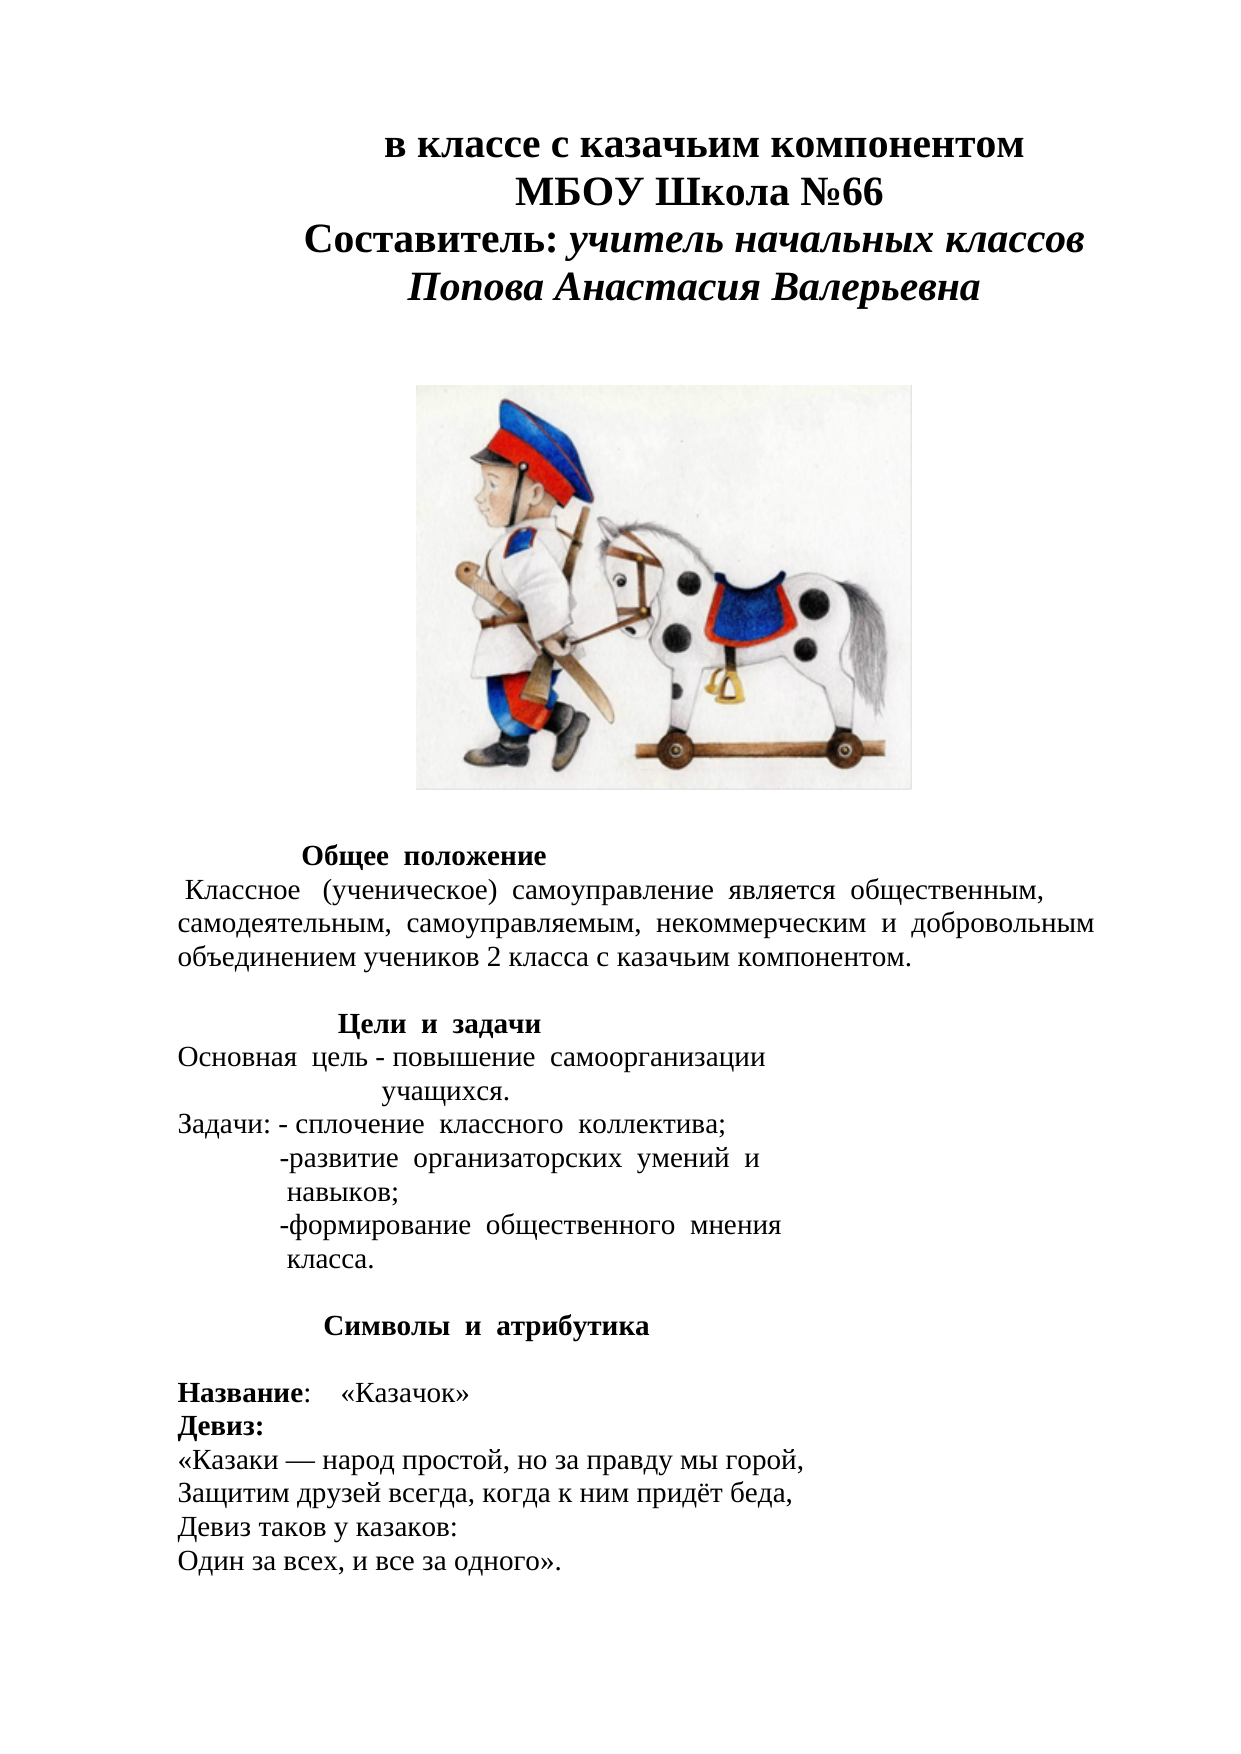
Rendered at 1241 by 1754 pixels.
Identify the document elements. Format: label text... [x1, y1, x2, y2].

text учащихся. [177, 1073, 1152, 1107]
text в классе с казачьим компонентом [177, 118, 1211, 166]
text Символы и атрибутика [177, 1308, 1152, 1341]
text Задачи: - сплочение классного коллектива; [177, 1107, 1152, 1140]
text Название: «Казачок» [177, 1375, 1152, 1408]
text -развитие организаторских умений и [177, 1140, 1152, 1174]
text Один за всех, и все за одного». [177, 1543, 1152, 1576]
text навыков; [177, 1174, 1152, 1207]
text Девиз таков у казаков: [177, 1509, 1152, 1543]
text Защитим друзей всегда, когда к ним придёт беда, [177, 1476, 1152, 1509]
text класса. [177, 1241, 1152, 1274]
text Общее положение [177, 838, 1152, 872]
text «Казаки — народ простой, но за правду мы горой, [177, 1442, 1152, 1476]
text -формирование общественного мнения [177, 1207, 1152, 1241]
text МБОУ Школа №66 [177, 166, 1211, 214]
text Классное (ученическое) самоуправление является общественным, самодеятельным, самоуправляемым, некоммерческим и добровольным объединением учеников 2 класса с казачьим компонентом. [177, 872, 1152, 972]
text Девиз: [177, 1408, 1152, 1442]
text Составитель: учитель начальных классов [177, 214, 1211, 262]
text Основная цель - повышение самоорганизации [177, 1039, 1152, 1073]
text Цели и задачи [177, 1006, 1152, 1039]
picture [416, 385, 913, 791]
text Попова Анастасия Валерьевна [177, 262, 1211, 310]
